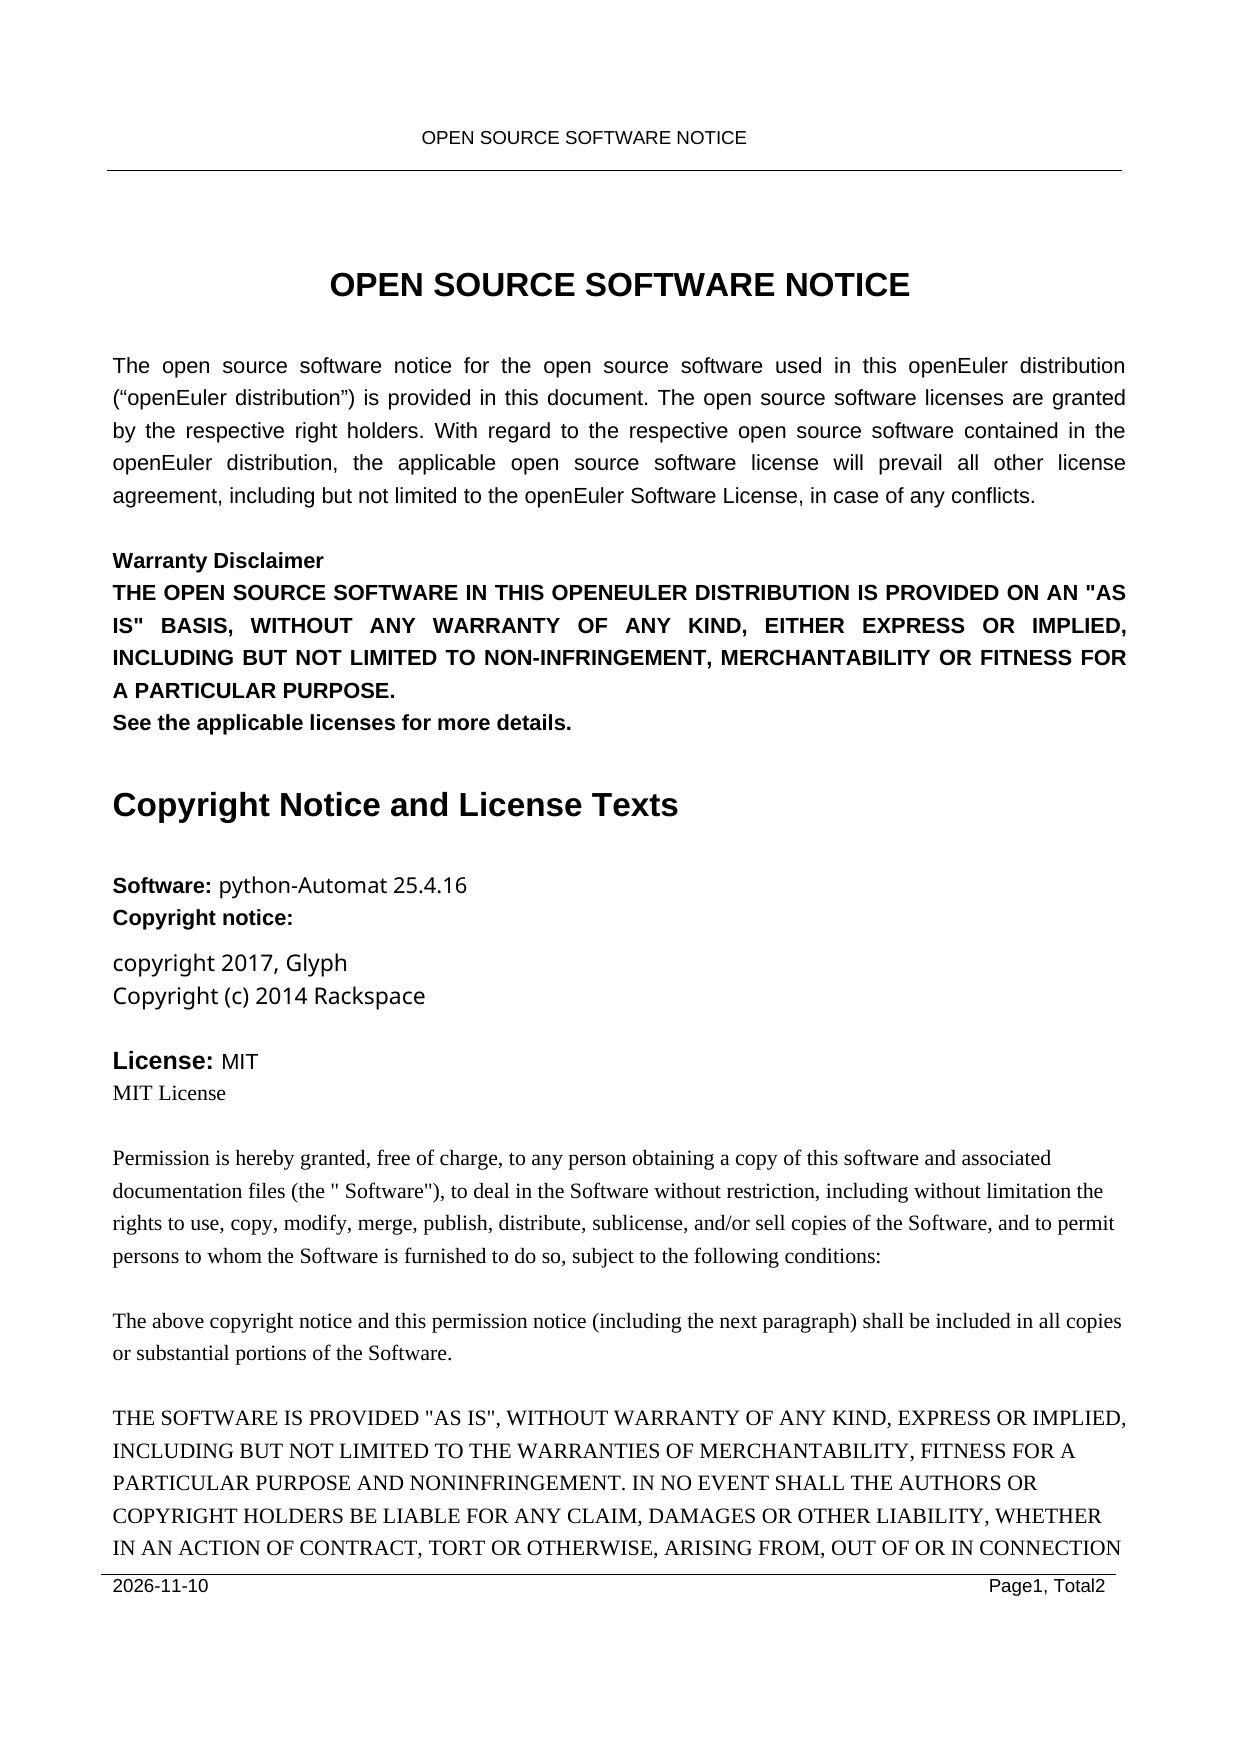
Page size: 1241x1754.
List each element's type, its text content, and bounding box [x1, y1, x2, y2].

text THE OPEN SOURCE SOFTWARE IN THIS OPENEULER DISTRIBUTION IS PROVIDED ON AN "AS IS" BASIS, WITHOUT ANY WARRANTY OF ANY KIND, EITHER EXPRESS OR IMPLIED, INCLUDING BUT NOT LIMITED TO NON-INFRINGEMENT, MERCHANTABILITY OR FITNESS FOR A PARTICULAR PURPOSE. See the applicable licenses for more details. [112, 576, 1128, 739]
text OPEN SOURCE SOFTWARE NOTICE [112, 251, 1128, 316]
text The open source software notice for the open source software used in this openEuler distribution (“openEuler distribution”) is provided in this document. The open source software licenses are granted by the respective right holders. With regard to the respective open source software contained in the openEuler distribution, the applicable open source software license will prevail all other license agreement, including but not limited to the openEuler Software License, in case of any conflicts. [112, 349, 1128, 511]
text Copyright notice: [112, 901, 1128, 934]
text copyright 2017, Glyph Copyright (c) 2014 Rackspace [112, 947, 1128, 1044]
text License: MIT [112, 1044, 1128, 1077]
title Software: python-Automat 25.4.16 [112, 869, 1128, 901]
text Warranty Disclaimer [112, 544, 1128, 576]
text Copyright Notice and License Texts [112, 771, 1128, 836]
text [112, 1077, 1128, 1564]
